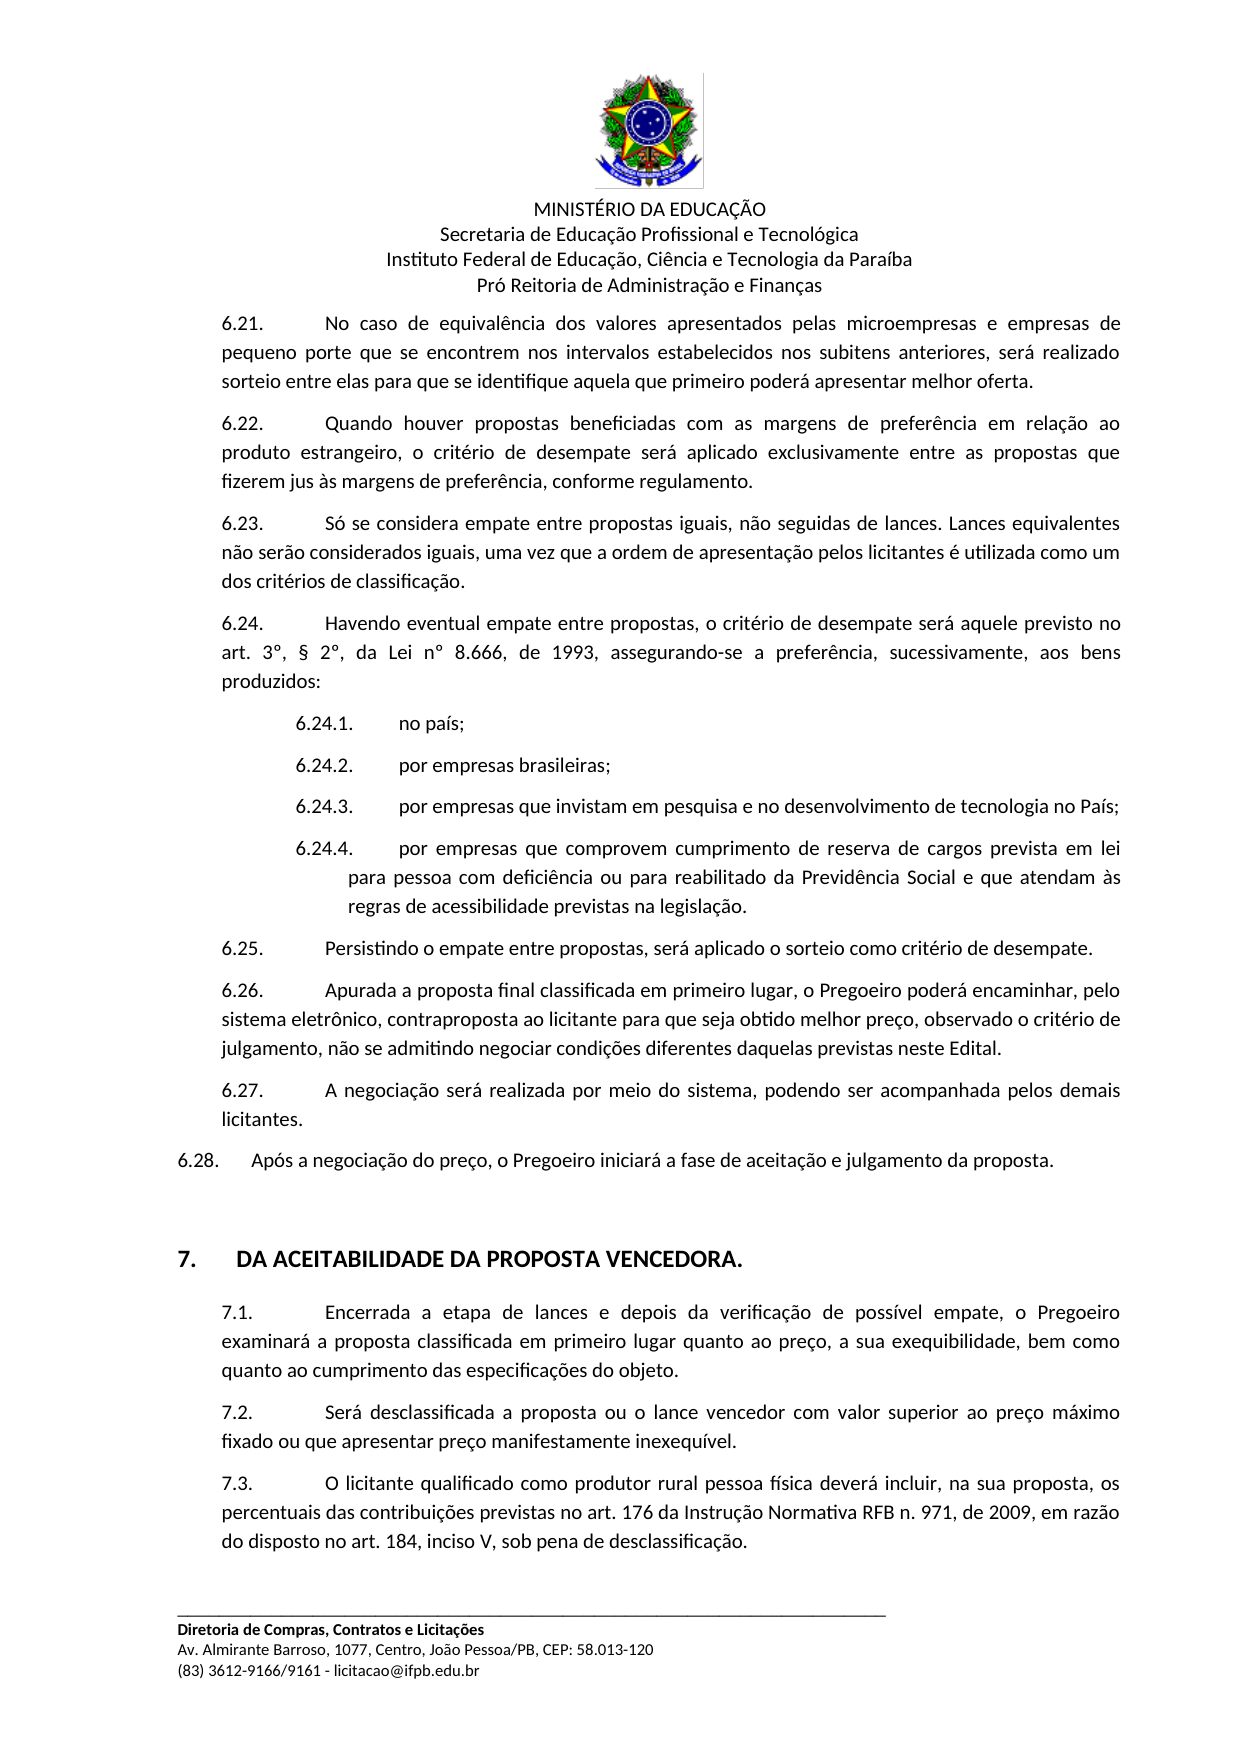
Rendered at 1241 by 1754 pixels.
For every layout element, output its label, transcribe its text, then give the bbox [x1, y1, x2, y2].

list por empresas que invistam em pesquisa e no desenvolvimento de tecnologia no País; [295, 793, 1122, 819]
list Apurada a proposta final classificada em primeiro lugar, o Pregoeiro poderá encaminhar, pelo sistema eletrônico, contraproposta ao licitante para que seja obtido melhor preço, observado o critério de julgamento, não se admitindo negociar condições diferentes daquelas previstas neste Edital. [221, 977, 1122, 1061]
list Será desclassificada a proposta ou o lance vencedor com valor superior ao preço máximo fixado ou que apresentar preço manifestamente inexequível. [221, 1399, 1122, 1454]
list Após a negociação do preço, o Pregoeiro iniciará a fase de aceitação e julgamento da proposta. [177, 1148, 1122, 1173]
list Encerrada a etapa de lances e depois da verificação de possível empate, o Pregoeiro examinará a proposta classificada em primeiro lugar quanto ao preço, a sua exequibilidade, bem como quanto ao cumprimento das especificações do objeto. [221, 1299, 1122, 1383]
list A negociação será realizada por meio do sistema, podendo ser acompanhada pelos demais licitantes. [221, 1077, 1122, 1131]
list no país; [295, 710, 1122, 736]
list Quando houver propostas beneficiadas com as margens de preferência em relação ao produto estrangeiro, o critério de desempate será aplicado exclusivamente entre as propostas que fizerem jus às margens de preferência, conforme regulamento. [221, 410, 1122, 494]
list O licitante qualificado como produtor rural pessoa física deverá incluir, na sua proposta, os percentuais das contribuições previstas no art. 176 da Instrução Normativa RFB n. 971, de 2009, em razão do disposto no art. 184, inciso V, sob pena de desclassificação. [221, 1470, 1122, 1554]
list No caso de equivalência dos valores apresentados pelas microempresas e empresas de pequeno porte que se encontrem nos intervalos estabelecidos nos subitens anteriores, será realizado sorteio entre elas para que se identifique aquela que primeiro poderá apresentar melhor oferta. [221, 310, 1122, 394]
picture [595, 73, 705, 190]
list Só se considera empate entre propostas iguais, não seguidas de lances. Lances equivalentes não serão considerados iguais, uma vez que a ordem de apresentação pelos licitantes é utilizada como um dos critérios de classificação. [221, 510, 1122, 594]
list Havendo eventual empate entre propostas, o critério de desempate será aquele previsto no art. 3º, § 2º, da Lei nº 8.666, de 1993, assegurando-se a preferência, sucessivamente, aos bens produzidos: [221, 610, 1122, 694]
list por empresas que comprovem cumprimento de reserva de cargos prevista em lei para pessoa com deficiência ou para reabilitado da Previdência Social e que atendam às regras de acessibilidade previstas na legislação. [295, 835, 1122, 919]
list DA ACEITABILIDADE DA PROPOSTA VENCEDORA. [177, 1243, 1122, 1274]
list Persistindo o empate entre propostas, será aplicado o sorteio como critério de desempate. [221, 935, 1122, 961]
list por empresas brasileiras; [295, 752, 1122, 777]
